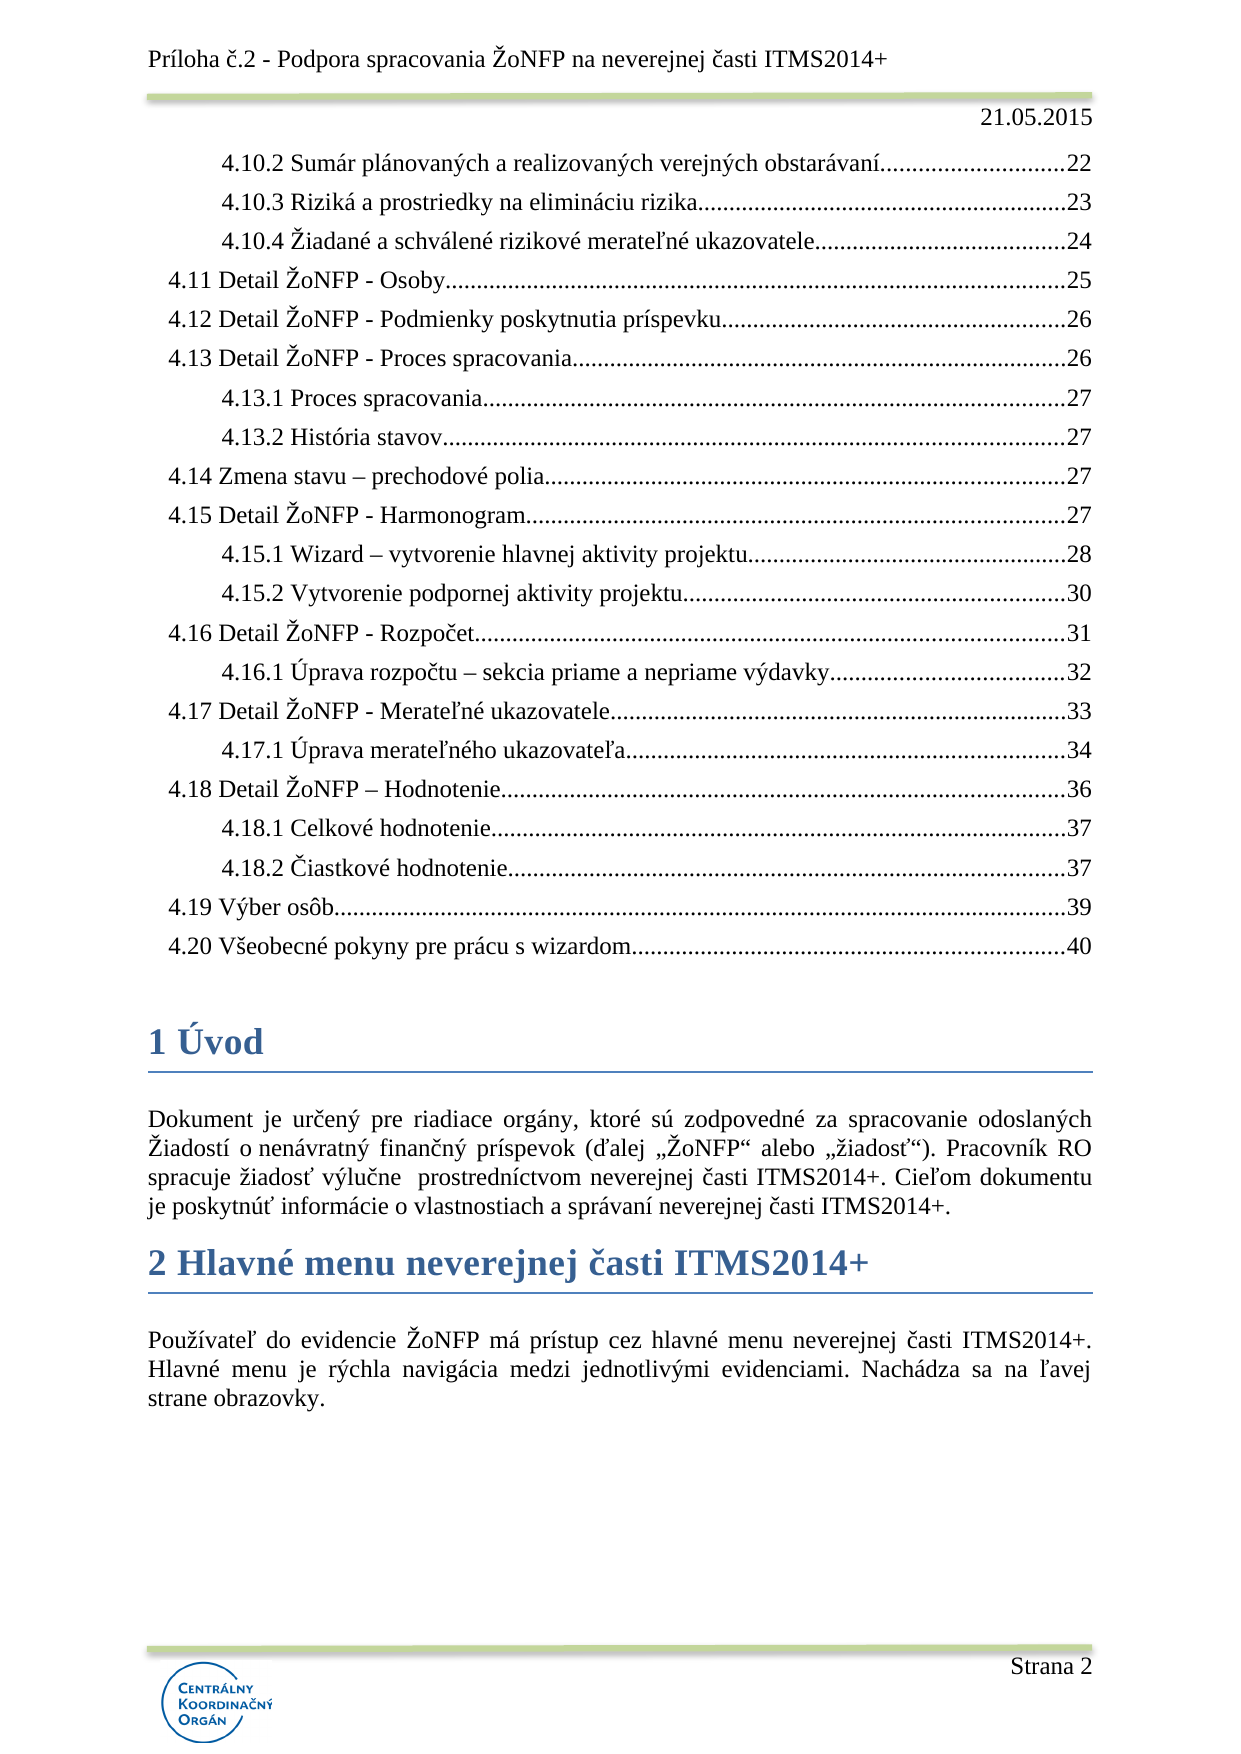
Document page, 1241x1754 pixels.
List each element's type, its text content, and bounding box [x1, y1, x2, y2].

picture [159, 1660, 272, 1742]
text Používateľ do evidencie ŽoNFP má prístup cez hlavné menu neverejnej časti ITMS2014+. Hlavné menu je rýchla navigácia medzi jednotlivými evidenciami. Nachádza sa na ľavej strane obrazovky. [148, 1325, 1093, 1411]
text 1 Úvod [148, 1020, 1093, 1071]
text Dokument je určený pre riadiace orgány, ktoré sú zodpovedné za spracovanie odoslaných Žiadostí o nenávratný finančný príspevok (ďalej „ŽoNFP“ alebo „žiadosť“). Pracovník RO spracuje žiadosť výlučne prostredníctvom neverejnej časti ITMS2014+. Cieľom dokumentu je poskytnúť informácie o vlastnostiach a správaní neverejnej časti ITMS2014+. [148, 1104, 1093, 1219]
text 2 Hlavné menu neverejnej časti ITMS2014+ [148, 1240, 1093, 1292]
